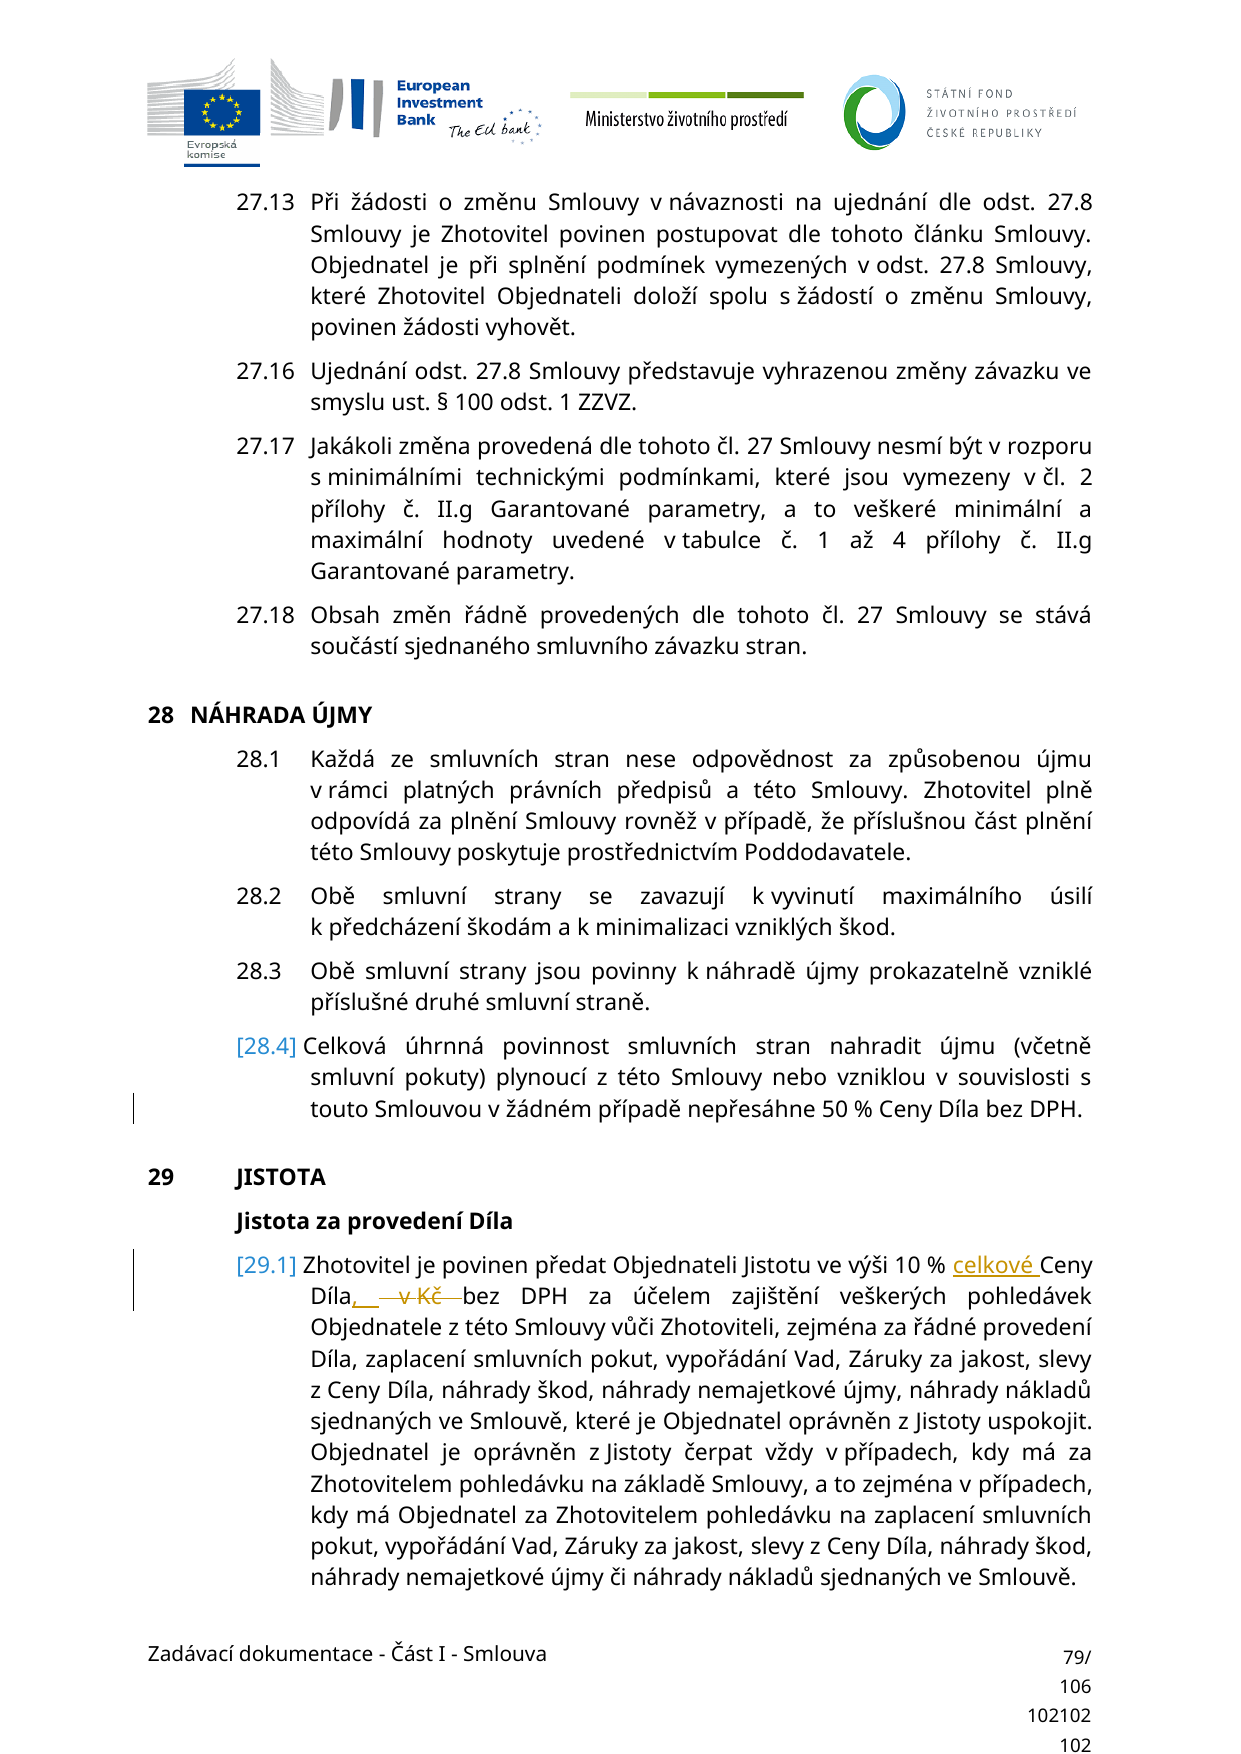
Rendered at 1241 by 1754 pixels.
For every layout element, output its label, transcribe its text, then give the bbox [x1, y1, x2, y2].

list Celková úhrnná povinnost smluvních stran nahradit újmu (včetně smluvní pokuty) plynoucí z této Smlouvy nebo vzniklou v souvislosti s touto Smlouvou v žádném případě nepřesáhne 50 % Ceny Díla bez DPH. [236, 1030, 1093, 1124]
list Obsah změn řádně provedených dle tohoto čl. 27 Smlouvy se stává součástí sjednaného smluvního závazku stran. [236, 599, 1093, 661]
list Každá ze smluvních stran nese odpovědnost za způsobenou újmu v rámci platných právních předpisů a této Smlouvy. Zhotovitel plně odpovídá za plnění Smlouvy rovněž v případě, že příslušnou část plnění této Smlouvy poskytuje prostřednictvím Poddodavatele. [236, 742, 1093, 867]
list Zhotovitel je povinen předat Objednateli Jistotu ve výši 10 % Ceny Dílabez DPH za účelem zajištění veškerých pohledávek Objednatele z této Smlouvy vůči Zhotoviteli, zejména za řádné provedení Díla, zaplacení smluvních pokut, vypořádání Vad, Záruky za jakost, slevy z Ceny Díla, náhrady škod, náhrady nemajetkové újmy, náhrady nákladů sjednaných ve Smlouvě, které je Objednatel oprávněn z Jistoty uspokojit. Objednatel je oprávněn z Jistoty čerpat vždy v případech, kdy má za Zhotovitelem pohledávku na základě Smlouvy, a to zejména v případech, kdy má Objednatel za Zhotovitelem pohledávku na zaplacení smluvních pokut, vypořádání Vad, Záruky za jakost, slevy z Ceny Díla, náhrady škod, náhrady nemajetkové újmy či náhrady nákladů sjednaných ve Smlouvě. [236, 1249, 1093, 1592]
list Obě smluvní strany se zavazují k vyvinutí maximálního úsilí k předcházení škodám a k minimalizaci vzniklých škod. [236, 880, 1093, 942]
list JISTOTA [148, 1161, 1093, 1192]
list Ujednání odst. 27.8 Smlouvy představuje vyhrazenou změny závazku ve smyslu ust. § 100 odst. 1 ZZVZ. [236, 355, 1093, 417]
list Jakákoli změna provedená dle tohoto čl. 27 Smlouvy nesmí být v rozporu s minimálními technickými podmínkami, které jsou vymezeny v čl. 2 přílohy č. II.g Garantované parametry, a to veškeré minimální a maximální hodnoty uvedené v tabulce č. 1 až 4 přílohy č. II.g Garantované parametry. [236, 430, 1093, 586]
text Jistota za provedení Díla [148, 1205, 1093, 1236]
list Obě smluvní strany jsou povinny k náhradě újmy prokazatelně vzniklé příslušné druhé smluvní straně. [236, 955, 1093, 1017]
list NÁHRADA ÚJMY [148, 699, 1093, 730]
list Při žádosti o změnu Smlouvy v návaznosti na ujednání dle odst. 27.8 Smlouvy je Zhotovitel povinen postupovat dle tohoto článku Smlouvy. Objednatel je při splnění podmínek vymezených v odst. 27.8 Smlouvy, které Zhotovitel Objednateli doloží spolu s žádostí o změnu Smlouvy, povinen žádosti vyhovět. [236, 186, 1093, 342]
picture [147, 55, 1092, 167]
